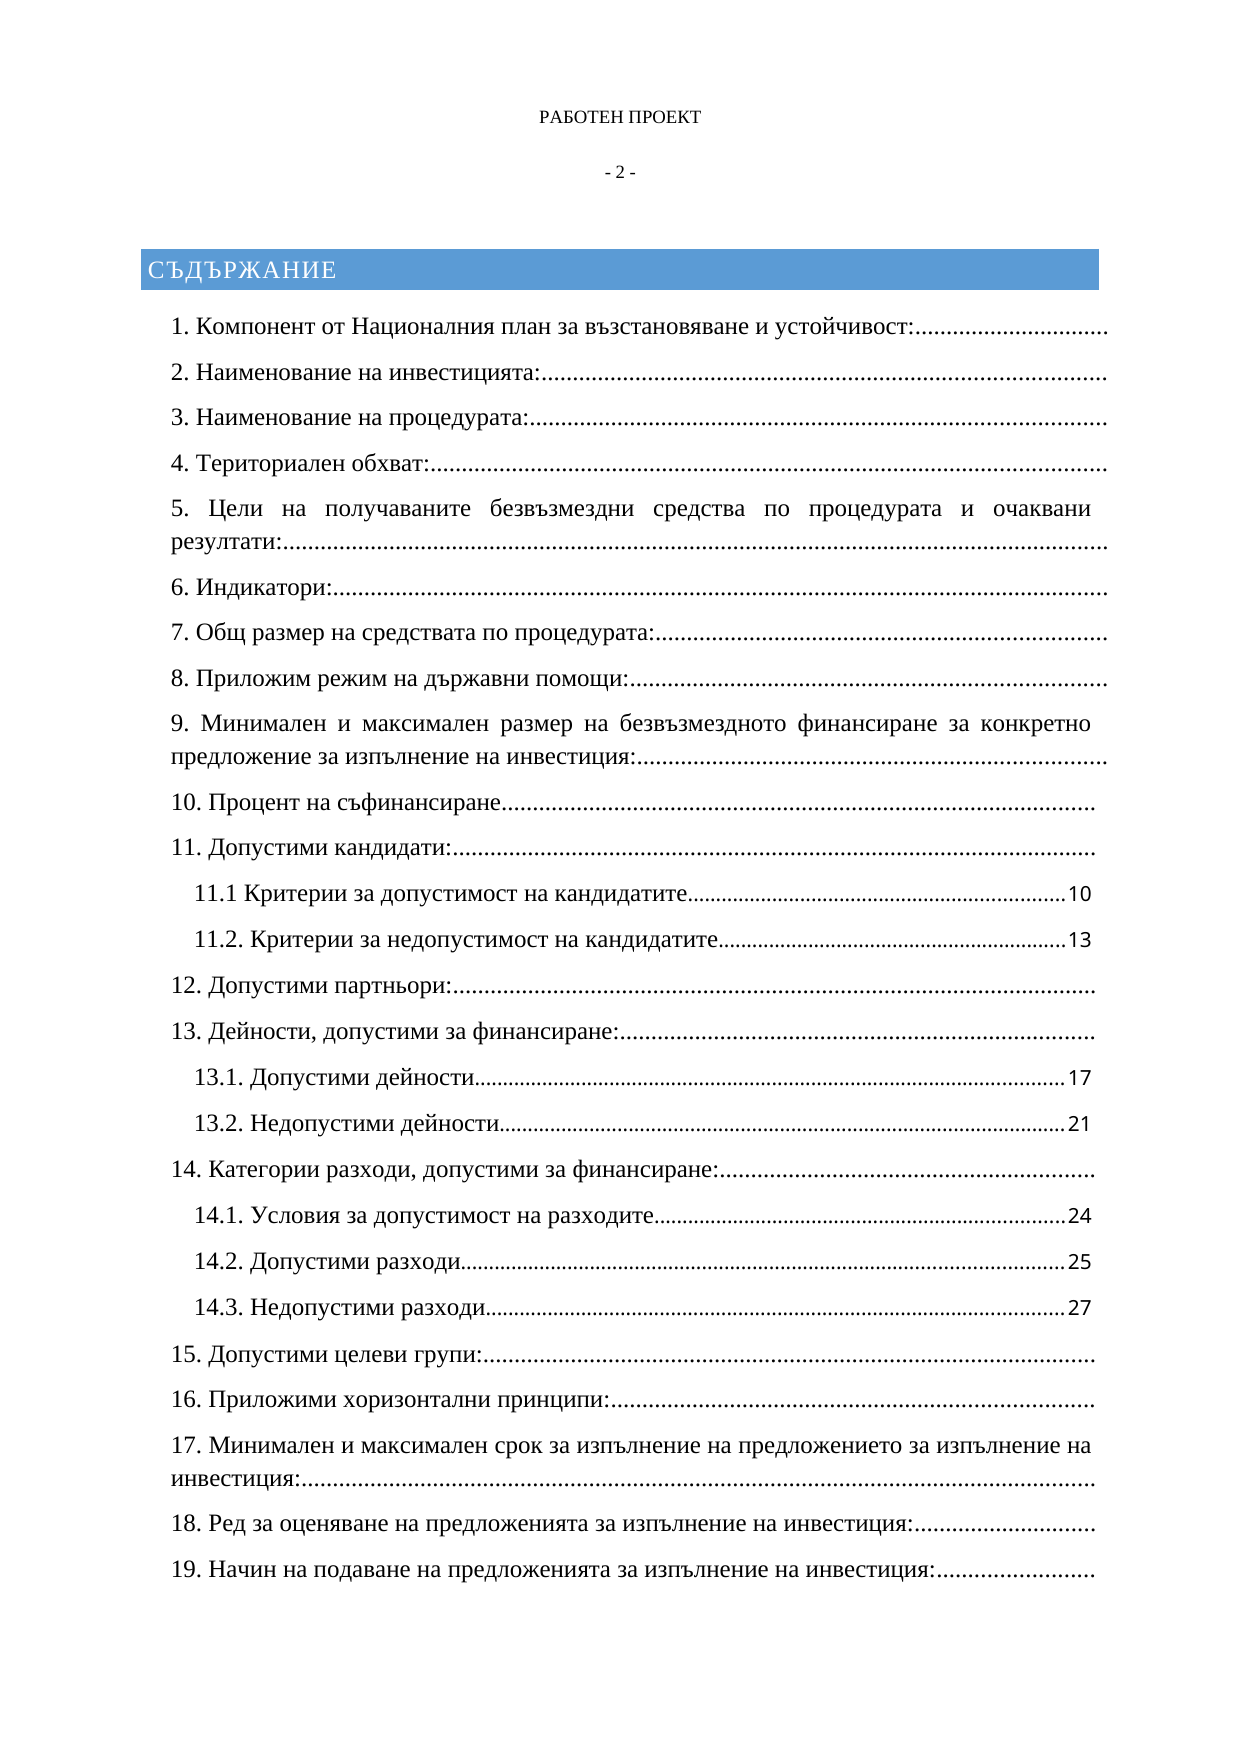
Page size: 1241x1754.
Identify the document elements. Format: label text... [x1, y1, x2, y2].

text 16. Приложими хоризонтални принципи: 28 [171, 1384, 1092, 1413]
text 3. Наименование на процедурата: 4 [171, 402, 1092, 431]
text 14. Категории разходи, допустими за финансиране: 23 [171, 1154, 1092, 1183]
text 7. Общ размер на средствата по процедурата: 6 [171, 617, 1092, 646]
text 12. Допустими партньори: 17 [171, 971, 1092, 999]
text 1. Компонент от Националния план за възстановяване и устойчивост: 4 [171, 311, 1092, 340]
text 14.2. Допустими разходи 25 [193, 1246, 1092, 1276]
text 14.1. Условия за допустимост на разходите 24 [193, 1200, 1092, 1229]
text 18. Ред за оценяване на предложенията за изпълнение на инвестиция: 30 [171, 1508, 1092, 1537]
text 13. Дейности, допустими за финансиране: 17 [171, 1016, 1092, 1045]
text 10. Процент на съфинансиране 10 [171, 787, 1092, 816]
text 6. Индикатори: 5 [171, 572, 1092, 600]
text 11.2. Критерии за недопустимост на кандидатите 13 [193, 924, 1092, 954]
text 17. Минимален и максимален срок за изпълнение на предложението за изпълнение на инвестиция: 29 [171, 1430, 1092, 1492]
subtitle Съдържание [148, 255, 1092, 284]
text 8. Приложим режим на държавни помощи: 6 [171, 663, 1092, 691]
text 4. Териториален обхват: 4 [171, 448, 1092, 476]
text 11.1 Критерии за допустимост на кандидатите 10 [193, 878, 1092, 907]
text 13.2. Недопустими дейности 21 [193, 1108, 1092, 1137]
text 15. Допустими целеви групи: 28 [171, 1339, 1092, 1368]
text 11. Допустими кандидати: 10 [171, 832, 1092, 861]
text 9. Минимален и максимален размер на безвъзмездното финансиране за конкретно предложение за изпълнение на инвестиция: 9 [171, 708, 1092, 770]
text 19. Начин на подаване на предложенията за изпълнение на инвестиция: 36 [171, 1554, 1092, 1583]
text 14.3. Недопустими разходи 27 [193, 1292, 1092, 1322]
text 13.1. Допустими дейности 17 [193, 1062, 1092, 1091]
text 2. Наименование на инвестицията: 4 [171, 357, 1092, 385]
text 5. Цели на получаваните безвъзмездни средства по процедурата и очаквани резултати: 4 [171, 493, 1092, 555]
